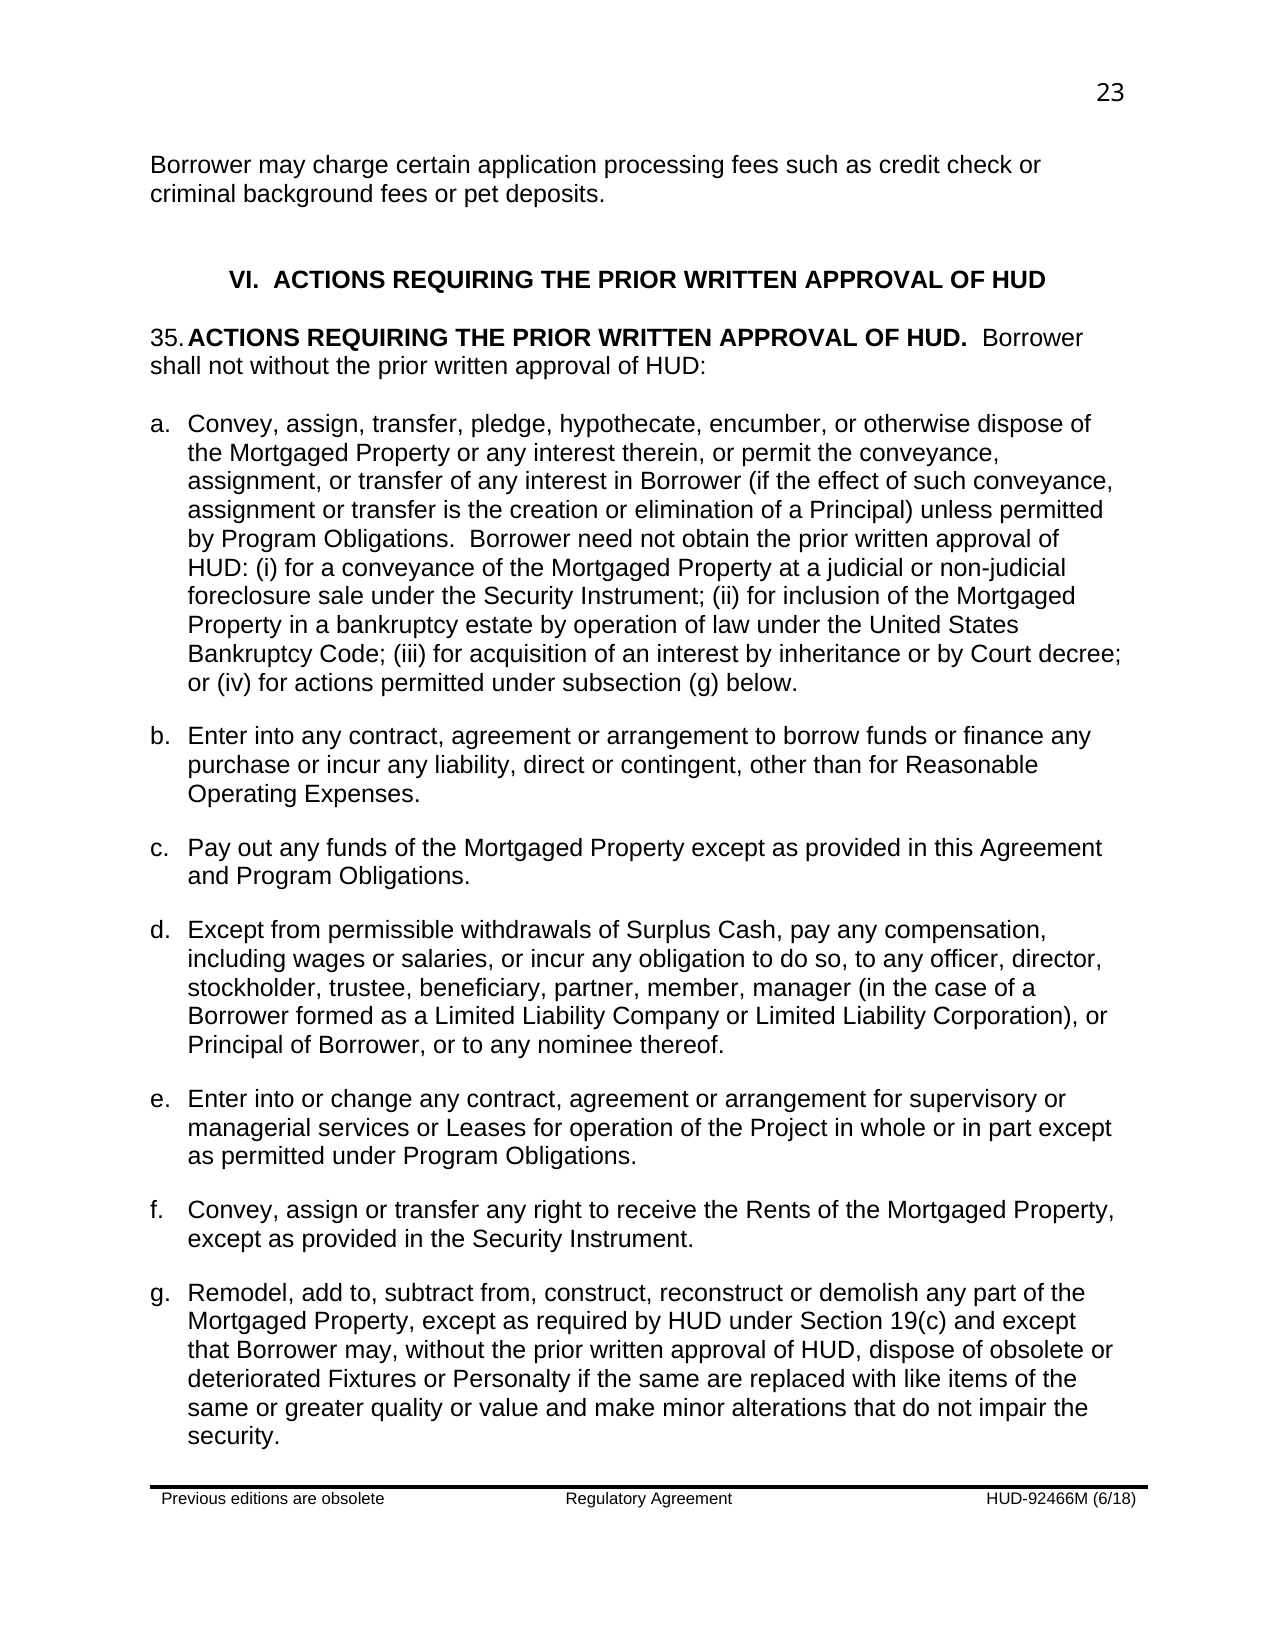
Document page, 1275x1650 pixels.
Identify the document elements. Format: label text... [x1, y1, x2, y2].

list Except from permissible withdrawals of Surplus Cash, pay any compensation, including wages or salaries, or incur any obligation to do so, to any officer, director, stockholder, trustee, beneficiary, partner, member, manager (in the case of a Borrower formed as a Limited Liability Company or Limited Liability Corporation), or Principal of Borrower, or to any nominee thereof. [150, 915, 1125, 1059]
list Convey, assign or transfer any right to receive the Rents of the Mortgaged Property, except as provided in the Security Instrument. [150, 1195, 1125, 1252]
list Pay out any funds of the Mortgaged Property except as provided in this Agreement and Program Obligations. [150, 832, 1125, 890]
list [150, 150, 1125, 207]
list Enter into or change any contract, agreement or arrangement for supervisory or managerial services or Leases for operation of the Project in whole or in part except as permitted under Program Obligations. [150, 1084, 1125, 1170]
list 35. ACTIONS REQUIRING THE PRIOR WRITTEN APPROVAL OF HUD. Borrower shall not without the prior written approval of HUD: [150, 322, 1125, 380]
list Convey, assign, transfer, pledge, hypothecate, encumber, or otherwise dispose of the Mortgaged Property or any interest therein, or permit the conveyance, assignment, or transfer of any interest in Borrower (if the effect of such conveyance, assignment or transfer is the creation or elimination of a Principal) unless permitted by Program Obligations. Borrower need not obtain the prior written approval of HUD: (i) for a conveyance of the Mortgaged Property at a judicial or non-judicial foreclosure sale under the Security Instrument; (ii) for inclusion of the Mortgaged Property in a bankruptcy estate by operation of law under the United States Bankruptcy Code; (iii) for acquisition of an interest by inheritance or by Court decree; or (iv) for actions permitted under subsection (g) below. [150, 409, 1125, 696]
list Enter into any contract, agreement or arrangement to borrow funds or finance any purchase or incur any liability, direct or contingent, other than for Reasonable Operating Expenses. [150, 721, 1125, 807]
list VI. ACTIONS REQUIRING THE PRIOR WRITTEN APPROVAL OF HUD [150, 265, 1125, 294]
list Remodel, add to, subtract from, construct, reconstruct or demolish any part of the Mortgaged Property, except as required by HUD under Section 19(c) and except that Borrower may, without the prior written approval of HUD, dispose of obsolete or deteriorated Fixtures or Personalty if the same are replaced with like items of the same or greater quality or value and make minor alterations that do not impair the security. [150, 1277, 1125, 1450]
